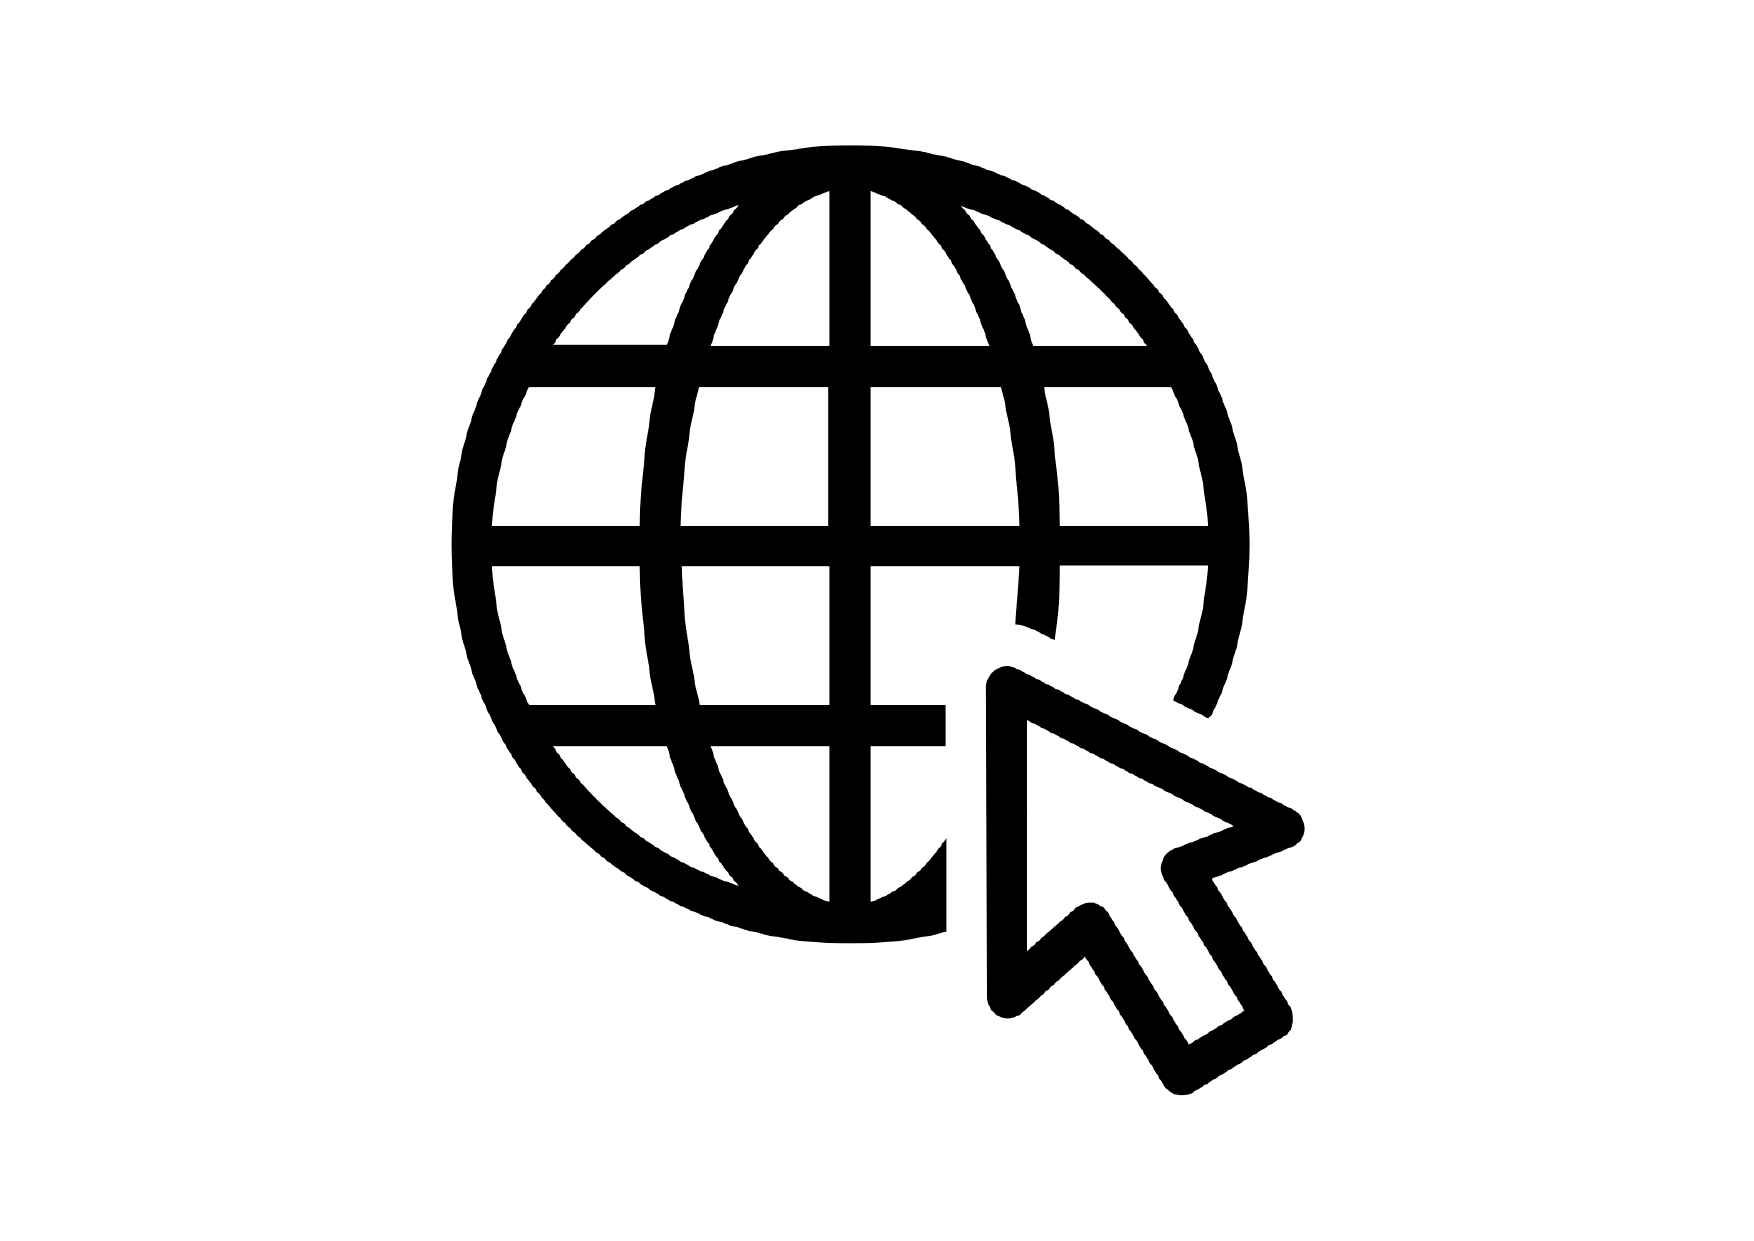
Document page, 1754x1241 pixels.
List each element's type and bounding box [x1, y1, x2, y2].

picture [446, 137, 1310, 1100]
